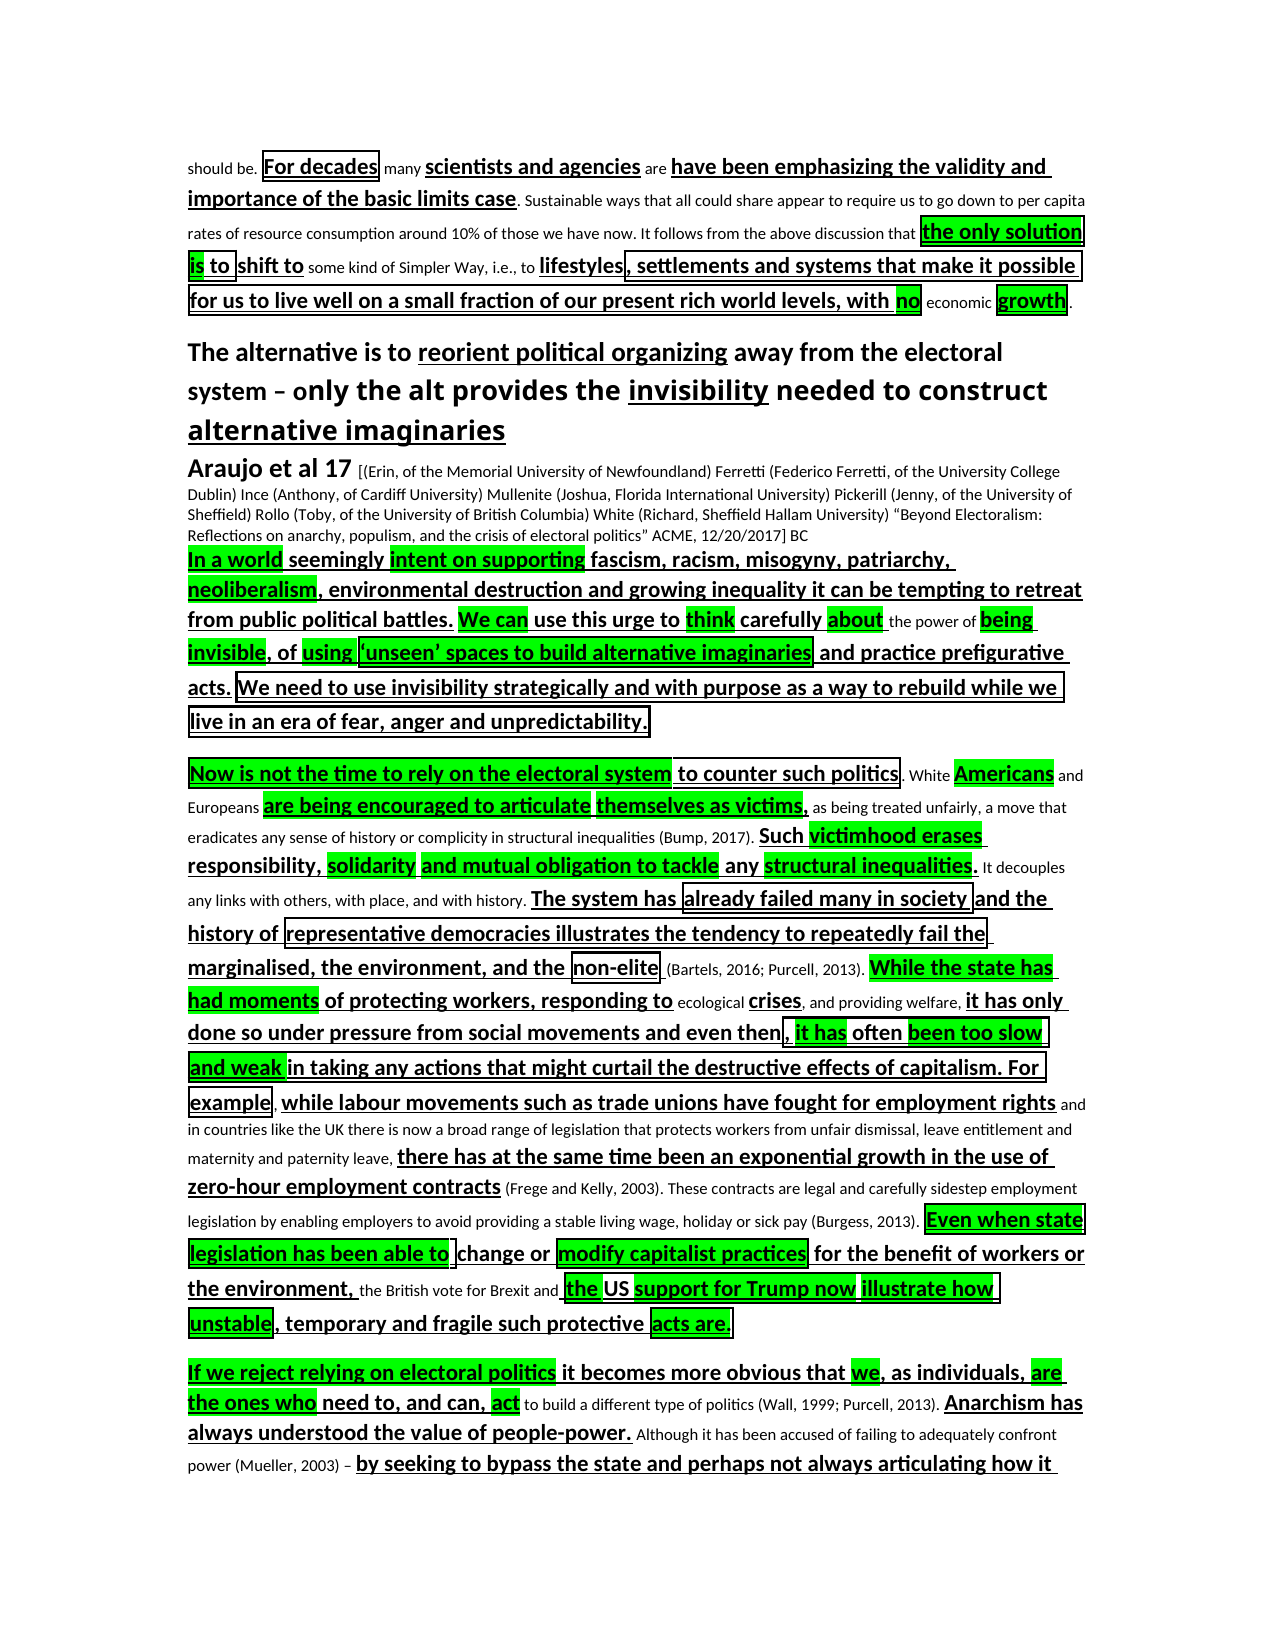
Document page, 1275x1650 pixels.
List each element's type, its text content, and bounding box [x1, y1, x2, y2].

text Now is not the time to rely on the electoral system to counter such politics. White Americans and Europeans are being encouraged to articulate themselves as victims, as being treated unfairly, a move that eradicates any sense of history or complicity in structural inequalities (Bump, 2017). Such victimhood erases responsibility, solidarity and mutual obligation to tackle any structural inequalities. It decouples any links with others, with place, and with history. The system has already failed many in society and the history of representative democracies illustrates the tendency to repeatedly fail the marginalised, the environment, and the non-elite (Bartels, 2016; Purcell, 2013). While the state has had moments of protecting workers, responding to ecological crises, and providing welfare, it has only done so under pressure from social movements and even then, it has often been too slow and weak in taking any actions that might curtail the destructive effects of capitalism. For example, while labour movements such as trade unions have fought for employment rights and in countries like the UK there is now a broad range of legislation that protects workers from unfair dismissal, leave entitlement and maternity and paternity leave, there has at the same time been an exponential growth in the use of zero-hour employment contracts (Frege and Kelly, 2003). These contracts are legal and carefully sidestep employment legislation by enabling employers to avoid providing a stable living wage, holiday or sick pay (Burgess, 2013). Even when state legislation has been able to change or modify capitalist practices for the benefit of workers or the environment, the British vote for Brexit and the US support for Trump now illustrate how unstable, temporary and fragile such protective acts are. [187, 757, 1087, 1339]
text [187, 1358, 1087, 1477]
subtitle The alternative is to reorient political organizing away from the electoral system – only the alt provides the invisibility needed to construct alternative imaginaries [187, 336, 1087, 448]
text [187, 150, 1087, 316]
text In a world seemingly intent on supporting fascism, racism, misogyny, patriarchy, neoliberalism, environmental destruction and growing inequality it can be tempting to retreat from public political battles. We can use this urge to think carefully about the power of being invisible, of using ‘unseen’ spaces to build alternative imaginaries and practice prefigurative acts. We need to use invisibility strategically and with purpose as a way to rebuild while we live in an era of fear, anger and unpredictability. [187, 545, 1087, 738]
text Araujo et al 17 [(Erin, of the Memorial University of Newfoundland) Ferretti (Federico Ferretti, of the University College Dublin) Ince (Anthony, of Cardiff University) Mullenite (Joshua, Florida International University) Pickerill (Jenny, of the University of Sheffield) Rollo (Toby, of the University of British Columbia) White (Richard, Sheffield Hallam University) “Beyond Electoralism: Reflections on anarchy, populism, and the crisis of electoral politics” ACME, 12/20/2017] BC [187, 451, 1087, 545]
